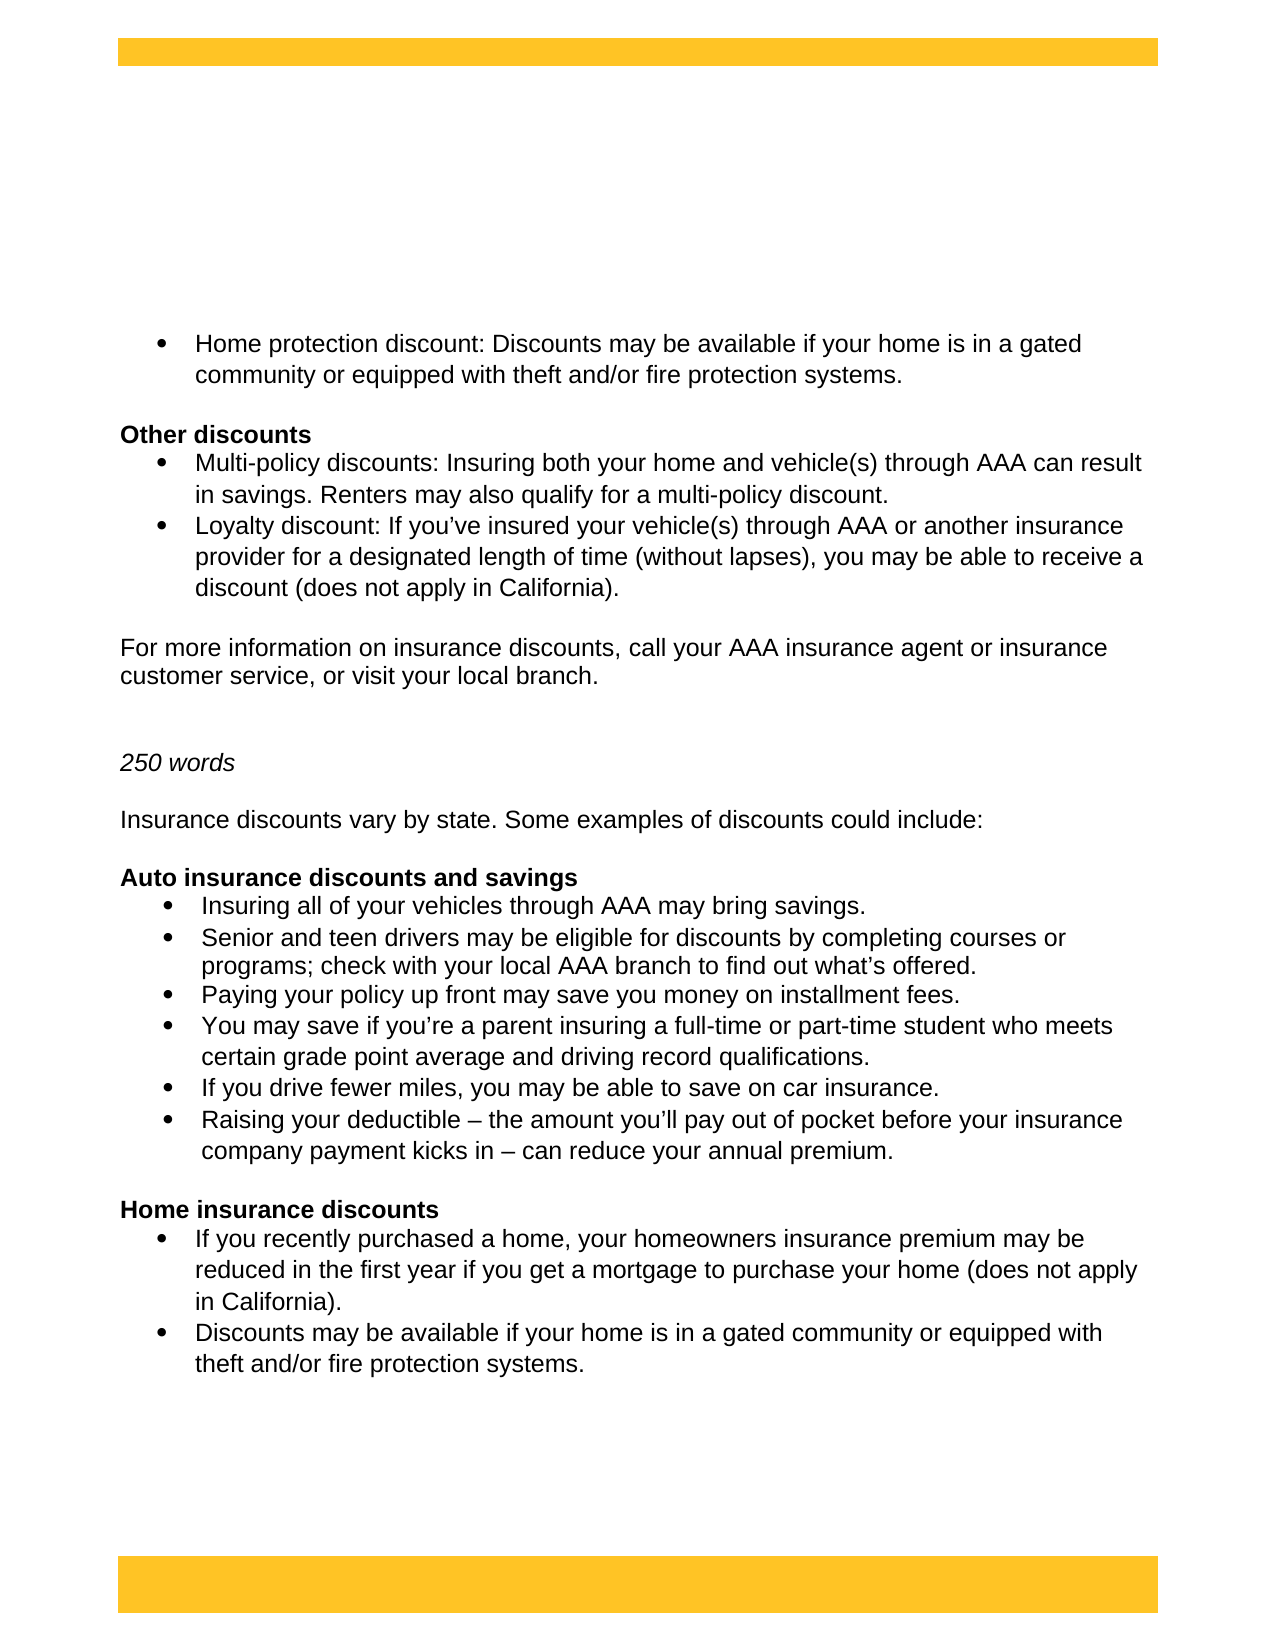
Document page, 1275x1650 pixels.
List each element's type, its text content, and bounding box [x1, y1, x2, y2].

text For more information on insurance discounts, call your AAA insurance agent or insurance customer service, or visit your local branch. [120, 633, 1155, 690]
list Senior and teen drivers may be eligible for discounts by completing courses or programs; check with your local AAA branch to find out what’s offered. [164, 922, 1155, 980]
list You may save if you’re a parent insuring a full-time or part-time student who meets certain grade point average and driving record qualifications. [164, 1011, 1155, 1071]
list Insuring all of your vehicles through AAA may bring savings. [164, 891, 1155, 920]
list Loyalty discount: If you’ve insured your vehicle(s) through AAA or another insurance provider for a designated length of time (without lapses), you may be able to receive a discount (does not apply in California). [157, 511, 1155, 602]
list Raising your deductible – the amount you’ll pay out of pocket before your insurance company payment kicks in – can reduce your annual premium. [164, 1104, 1155, 1164]
list Paying your policy up front may save you money on installment fees. [164, 980, 1155, 1009]
text Auto insurance discounts and savings [120, 863, 1155, 891]
text 250 words [120, 748, 1155, 776]
list Home protection discount: Discounts may be available if your home is in a gated community or equipped with theft and/or fire protection systems. [157, 329, 1155, 389]
list If you recently purchased a home, your homeowners insurance premium may be reduced in the first year if you get a mortgage to purchase your home (does not apply in California). [157, 1224, 1155, 1315]
list If you drive fewer miles, you may be able to save on car insurance. [164, 1073, 1155, 1102]
text Home insurance discounts [120, 1196, 1155, 1224]
list Multi-policy discounts: Insuring both your home and vehicle(s) through AAA can result in savings. Renters may also qualify for a multi-policy discount. [157, 448, 1155, 508]
text Insurance discounts vary by state. Some examples of discounts could include: [120, 805, 1155, 834]
text Other discounts [120, 420, 1155, 448]
list Discounts may be available if your home is in a gated community or equipped with theft and/or fire protection systems. [157, 1317, 1155, 1377]
